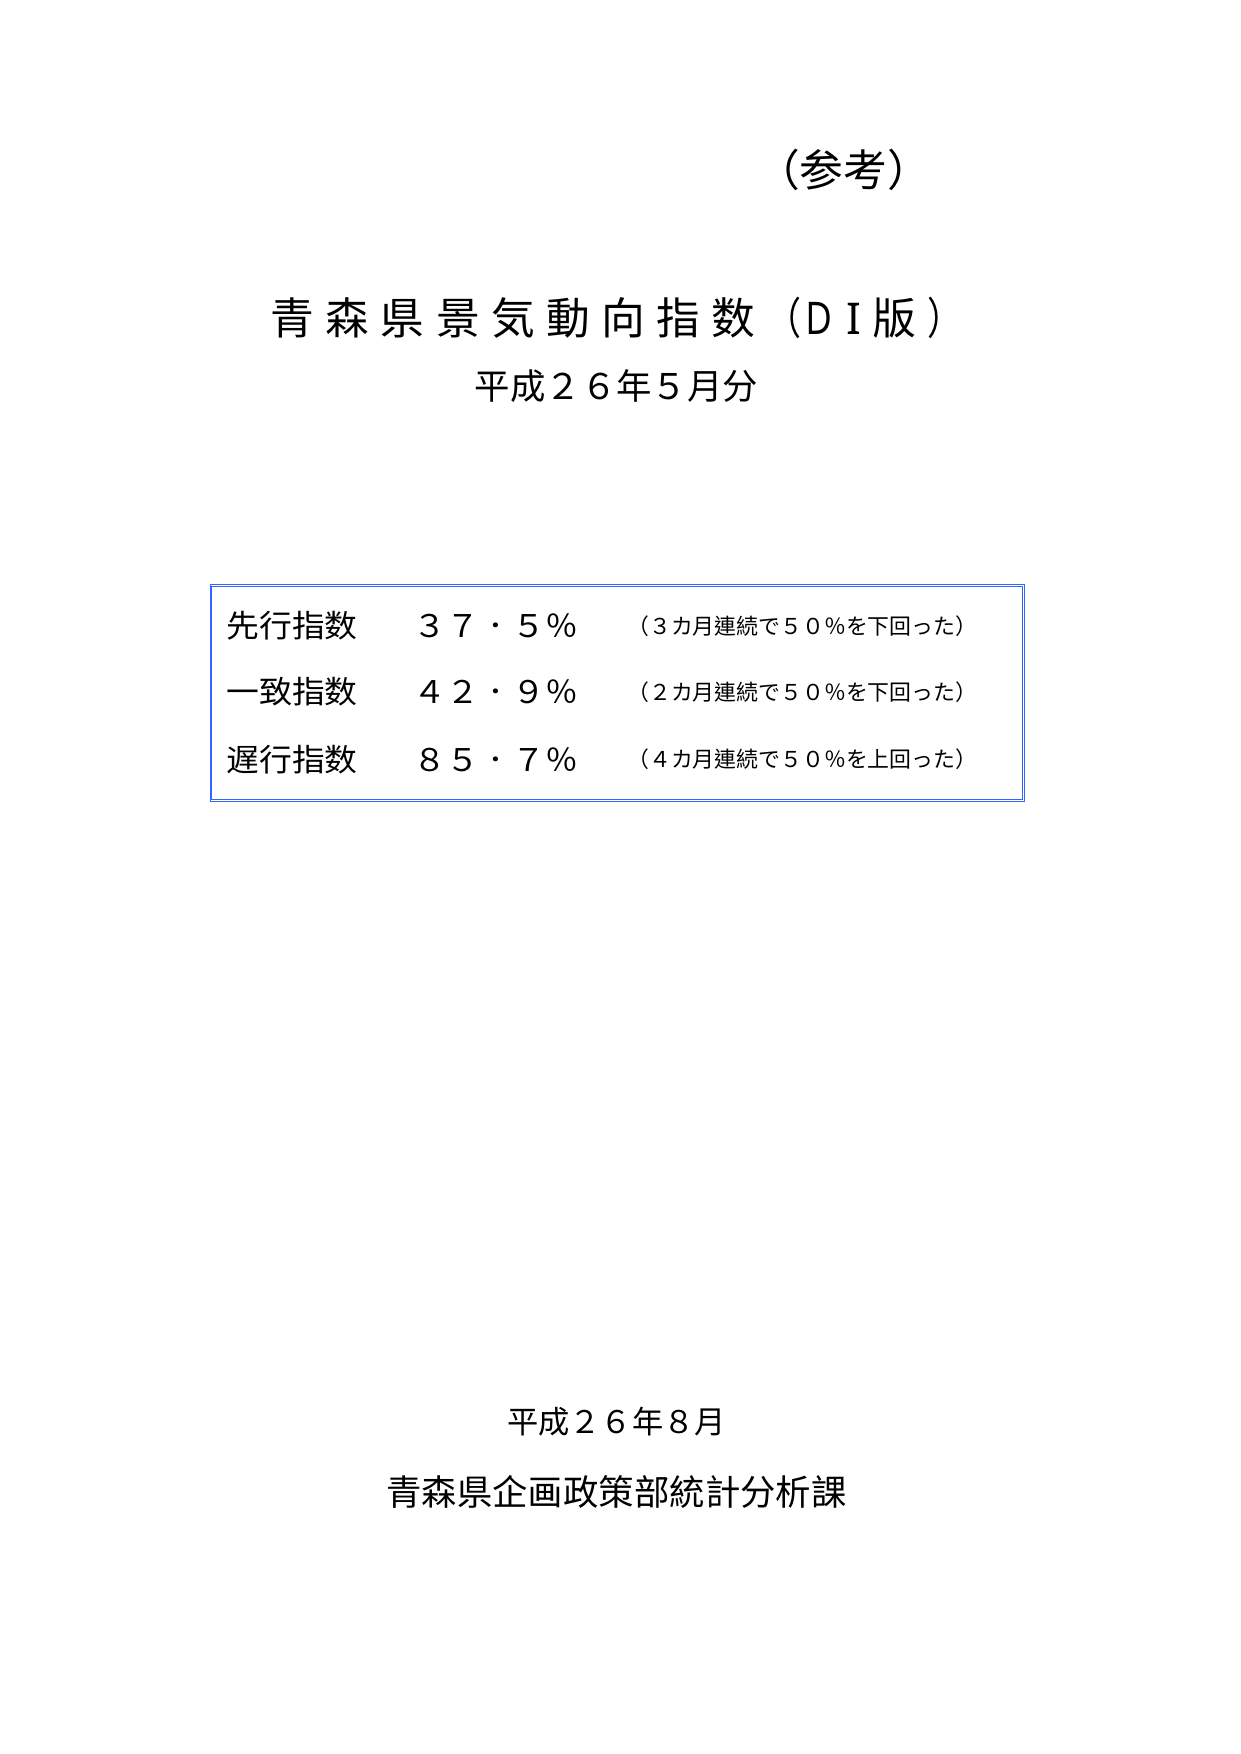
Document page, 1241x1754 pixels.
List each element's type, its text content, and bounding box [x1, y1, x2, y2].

text （参考） [756, 139, 1159, 198]
text 青森県企画政策部統計分析課 [123, 1468, 1109, 1516]
text 平成２６年５月分 [123, 361, 1109, 409]
table_cell （４カ月連続で５０％を上回った） [598, 726, 1022, 799]
table_header （３カ月連続で５０％を下回った） [598, 587, 1022, 658]
table_cell ８５．７％ [384, 726, 598, 799]
text 青 森 県 景 気 動 向 指 数 （Ｄ I 版 ） [123, 287, 1109, 347]
table_cell 遅行指数 [212, 726, 384, 799]
table_cell （２カ月連続で５０％を下回った） [598, 658, 1022, 726]
table_cell 一致指数 [212, 658, 384, 726]
table_header 先行指数 [212, 587, 384, 658]
table_cell ４２．９％ [384, 658, 598, 726]
table_header ３７．５％ [384, 587, 598, 658]
text 平成２６年８月 [123, 1400, 1109, 1443]
